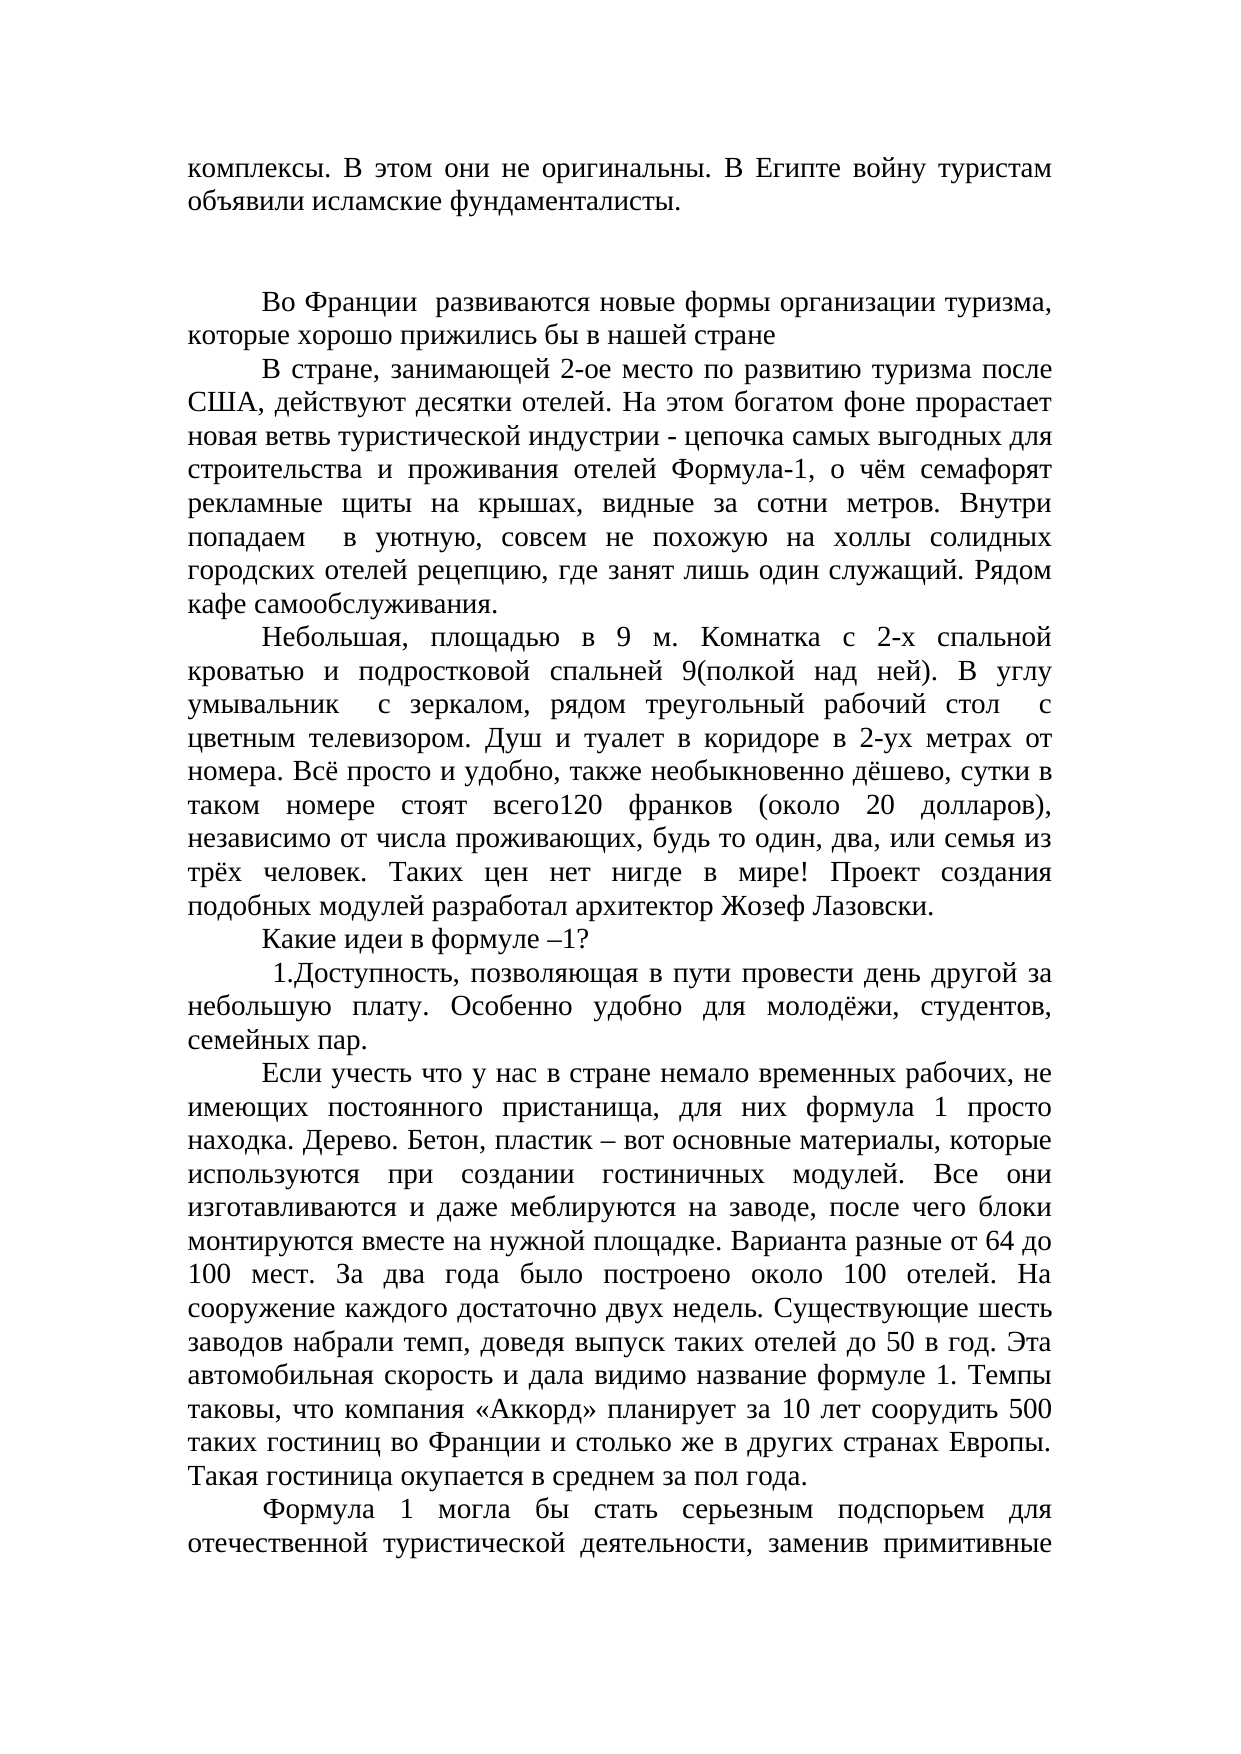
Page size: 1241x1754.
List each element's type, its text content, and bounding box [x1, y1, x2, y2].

text Какие идеи в формуле –1? [187, 921, 1053, 955]
text 1.Доступность, позволяющая в пути провести день другой за небольшую плату. Особенно удобно для молодёжи, студентов, семейных пар. [187, 955, 1053, 1056]
text Если учесть что у нас в стране немало временных рабочих, не имеющих постоянного пристанища, для них формула 1 просто находка. Дерево. Бетон, пластик – вот основные материалы, которые используются при создании гостиничных модулей. Все они изготавливаются и даже меблируются на заводе, после чего блоки монтируются вместе на нужной площадке. Варианта разные от 64 до 100 мест. За два года было построено около 100 отелей. На сооружение каждого достаточно двух недель. Существующие шесть заводов набрали темп, доведя выпуск таких отелей до 50 в год. Эта автомобильная скорость и дала видимо название формуле 1. Темпы таковы, что компания «Аккорд» планирует за 10 лет соорудить 500 таких гостиниц во Франции и столько же в других странах Европы. Такая гостиница окупается в среднем за пол года. [187, 1056, 1053, 1492]
text В стране, занимающей 2-ое место по развитию туризма после США, действуют десятки отелей. На этом богатом фоне прорастает новая ветвь туристической индустрии - цепочка самых выгодных для строительства и проживания отелей Формула-1, о чём семафорят рекламные щиты на крышах, видные за сотни метров. Внутри попадаем в уютную, совсем не похожую на холлы солидных городских отелей рецепцию, где занят лишь один служащий. Рядом кафе самообслуживания. [187, 351, 1053, 619]
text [187, 150, 1053, 217]
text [187, 1492, 1053, 1559]
text Во Франции развиваются новые формы организации туризма, которые хорошо прижились бы в нашей стране [187, 284, 1053, 351]
text Небольшая, площадью в 9 м. Комнатка с 2-х спальной кроватью и подростковой спальней 9(полкой над ней). В углу умывальник с зеркалом, рядом треугольный рабочий стол с цветным телевизором. Душ и туалет в коридоре в 2-ух метрах от номера. Всё просто и удобно, также необыкновенно дёшево, сутки в таком номере стоят всего120 франков (около 20 долларов), независимо от числа проживающих, будь то один, два, или семья из трёх человек. Таких цен нет нигде в мире! Проект создания подобных модулей разработал архитектор Жозеф Лазовски. [187, 619, 1053, 921]
